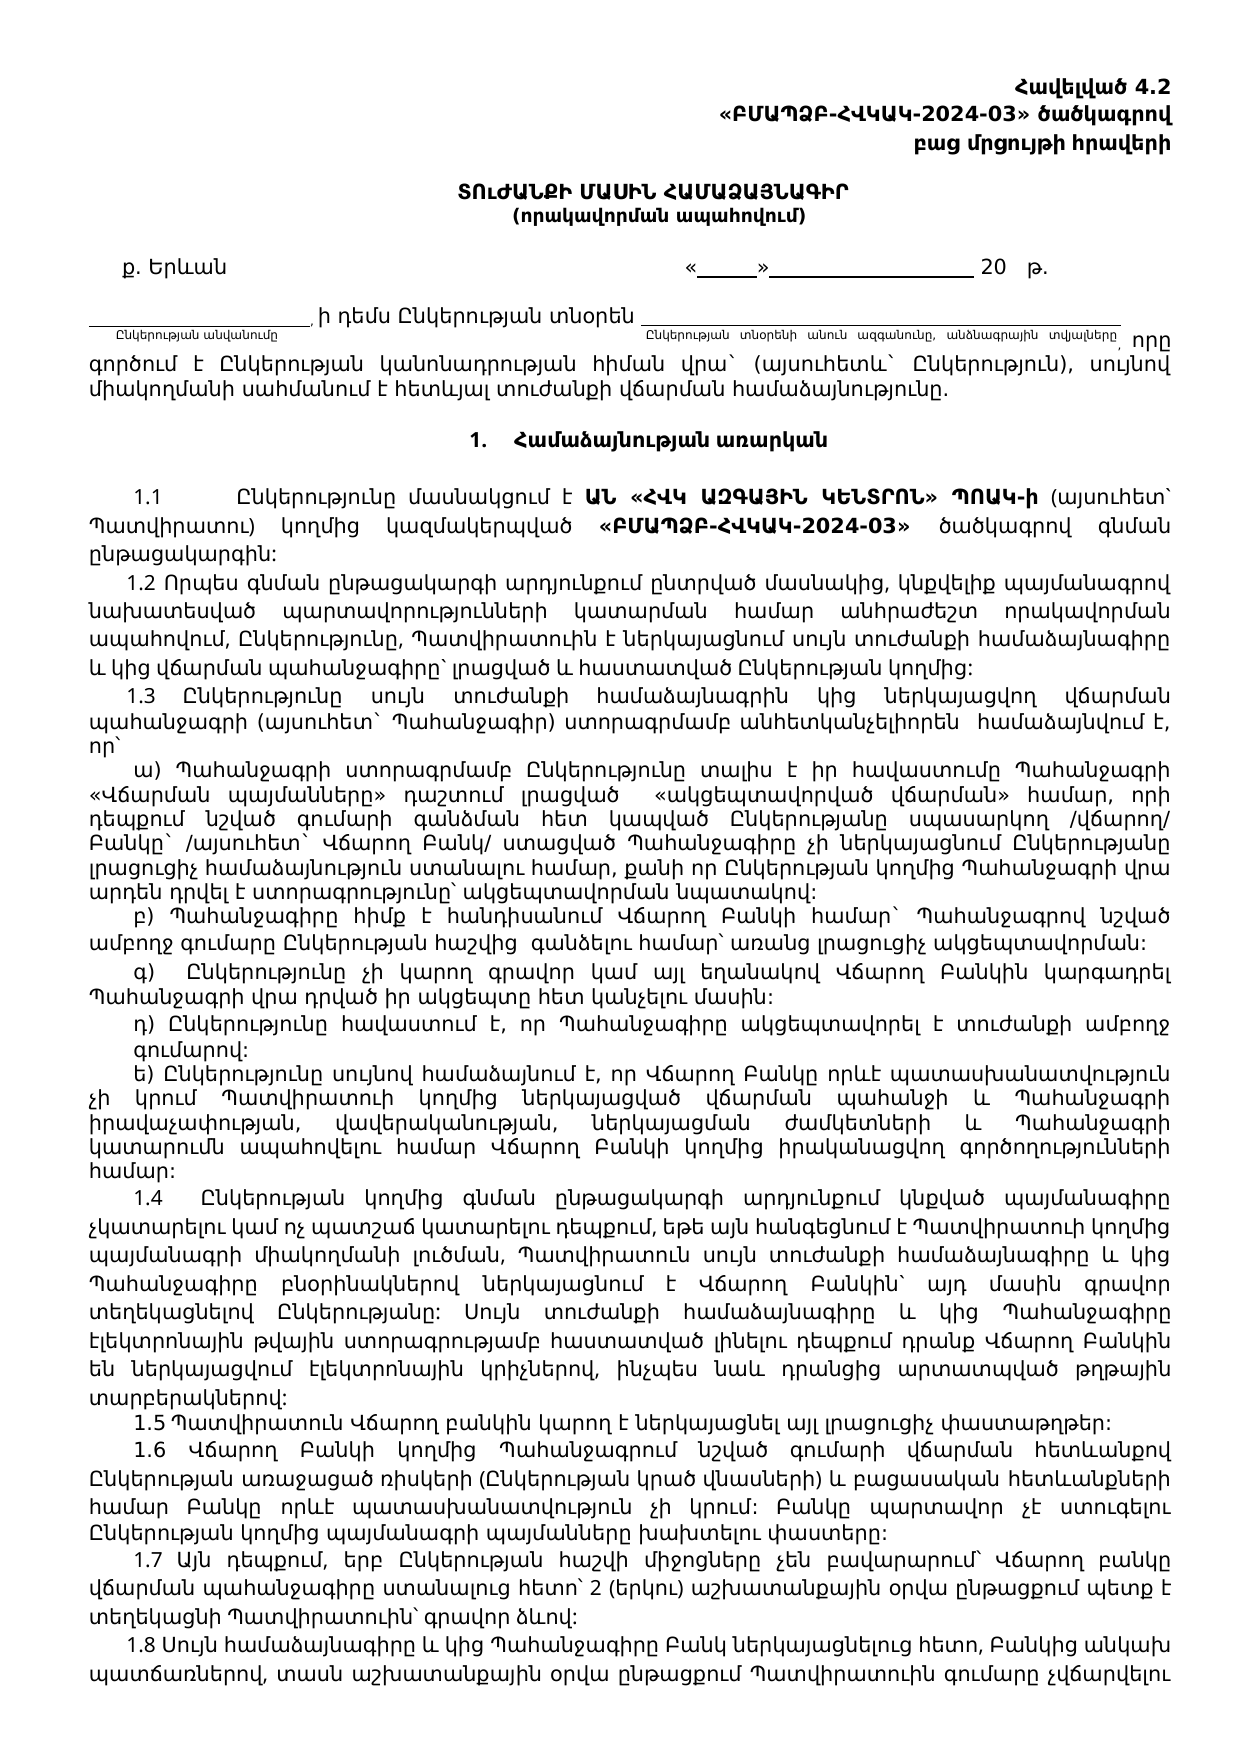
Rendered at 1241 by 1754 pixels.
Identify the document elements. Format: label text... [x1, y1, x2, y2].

text ա) Պահանջագրի ստորագրմամբ Ընկերությունը տալիս է իր հավաստումը Պահանջագրի «Վճարման պայմանները» դաշտում լրացված «ակցեպտավորված վճարման» համար, որի դեպքում նշված գումարի գանձման հետ կապված Ընկերությանը սպասարկող /վճարող/ Բանկը` /այսուհետ` Վճարող Բանկ/ ստացված Պահանջագիրը չի ներկայացնում Ընկերությանը լրացուցիչ համաձայնություն ստանալու համար, քանի որ Ընկերության կողմից Պահանջագրի վրա արդեն դրվել է ստորագրությունը՝ ակցեպտավորման նպատակով: [89, 758, 1171, 904]
text 1.6 Վճարող Բանկի կողմից Պահանջագրում նշված գումարի վճարման հետևանքով Ընկերության առաջացած ռիսկերի (Ընկերության կրած վնասների) և բացասական հետևանքների համար Բանկը որևէ պատասխանատվություն չի կրում: Բանկը պարտավոր չէ ստուգելու Ընկերության կողմից պայմանագրի պայմանները խախտելու փաստերը: [89, 1435, 1171, 1545]
text Ընկերության անվանումը Ընկերության տնօրենի անուն ազգանունը, անձնագրային տվյալները, որը գործում է Ընկերության կանոնադրության հիման վրա` (այսուհետև` Ընկերություն), սույնով միակողմանի սահմանում է հետևյալ տուժանքի վճարման համաձայնությունը. [89, 328, 1171, 401]
text 1.4 Ընկերության կողմից գնման ընթացակարգի արդյունքում կնքված պայմանագիրը չկատարելու կամ ոչ պատշաճ կատարելու դեպքում, եթե այն հանգեցնում է Պատվիրատուի կողմից պայմանագրի միակողմանի լուծման, Պատվիրատուն սույն տուժանքի համաձայնագիրը և կից Պահանջագիրը բնօրինակներով ներկայացնում է Վճարող Բանկին` այդ մասին գրավոր տեղեկացնելով Ընկերությանը: Սույն տուժանքի համաձայնագիրը և կից Պահանջագիրը էլեկտրոնային թվային ստորագրությամբ հաստատված լինելու դեպքում դրանք Վճարող Բանկին են ներկայացվում էլեկտրոնային կրիչներով, ինչպես նաև դրանցից արտատպված թղթային տարբերակներով: [89, 1183, 1171, 1411]
list Պատվիրատուն Վճարող բանկին կարող է ներկայացնել այլ լրացուցիչ փաստաթղթեր: [133, 1411, 1171, 1435]
text ք. Երևան « » 20 թ. [89, 255, 1171, 279]
text գ) Ընկերությունը չի կարող գրավոր կամ այլ եղանակով Վճարող Բանկին կարգադրել Պահանջագրի վրա դրված իր ակցեպտը հետ կանչելու մասին: [89, 957, 1171, 1009]
text 1.3 Ընկերությունը սույն տուժանքի համաձայնագրին կից ներկայացվող վճարման պահանջագրի (այսուհետ` Պահանջագիր) ստորագրմամբ անհետկանչելիորեն համաձայնվում է, որ՝ [89, 681, 1171, 758]
text 1.2 Որպես գնման ընթացակարգի արդյունքում ընտրված մասնակից, կնքվելիք պայմանագրով նախատեսված պարտավորությունների կատարման համար անհրաժեշտ որակավորման ապահովում, Ընկերությունը, Պատվիրատուին է ներկայացնում սույն տուժանքի համաձայնագիրը և կից վճարման պահանջագիրը` լրացված և հաստատված Ընկերության կողմից: [89, 568, 1171, 681]
text , ի դեմս Ընկերության տնօրեն [89, 304, 1171, 328]
text դ) Ընկերությունը հավաստում է, որ Պահանջագիրը ակցեպտավորել է տուժանքի ամբողջ գումարով: [133, 1009, 1171, 1062]
text ե) Ընկերությունը սույնով համաձայնում է, որ Վճարող Բանկը որևէ պատասխանատվություն չի կրում Պատվիրատուի կողմից ներկայացված վճարման պահանջի և Պահանջագրի իրավաչափության, վավերականության, ներկայացման ժամկետների և Պահանջագրի կատարումն ապահովելու համար Վճարող Բանկի կողմից իրականացվող գործողությունների համար: [89, 1062, 1171, 1183]
text բաց մրցույթի հրավերի [89, 128, 1171, 156]
text բ) Պահանջագիրը հիմք է հանդիսանում Վճարող Բանկի համար` Պահանջագրով նշված ամբողջ գումարը Ընկերության հաշվից գանձելու համար՝ առանց լրացուցիչ ակցեպտավորման: [89, 904, 1171, 957]
text (որակավորման ապահովում) [89, 205, 1171, 227]
text 1.7 Այն դեպքում, երբ Ընկերության հաշվի միջոցները չեն բավարարում՝ Վճարող բանկը վճարման պահանջագիրը ստանալուց հետո՝ 2 (երկու) աշխատանքային օրվա ընթացքում պետք է տեղեկացնի Պատվիրատուին՝ գրավոր ձևով: [89, 1545, 1171, 1630]
text «ԲՄԱՊՁԲ-ՀՎԿԱԿ-2024-03» ծածկագրով [89, 99, 1171, 128]
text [89, 1630, 1171, 1687]
text ՏՈւԺԱՆՔԻ ՄԱՍԻՆ ՀԱՄԱՁԱՅՆԱԳԻՐ [89, 180, 1171, 205]
text Հավելված 4.2 [89, 75, 1171, 99]
list Համաձայնության առարկան [126, 425, 1171, 454]
list Ընկերությունը մասնակցում է ԱՆ «ՀՎԿ ԱԶԳԱՅԻՆ ԿԵՆՏՐՈՆ» ՊՈԱԿ-ի (այսուհետ` Պատվիրատու) կողմից կազմակերպված «ԲՄԱՊՁԲ-ՀՎԿԱԿ-2024-03» ծածկագրով գնման ընթացակարգին: [89, 482, 1171, 568]
